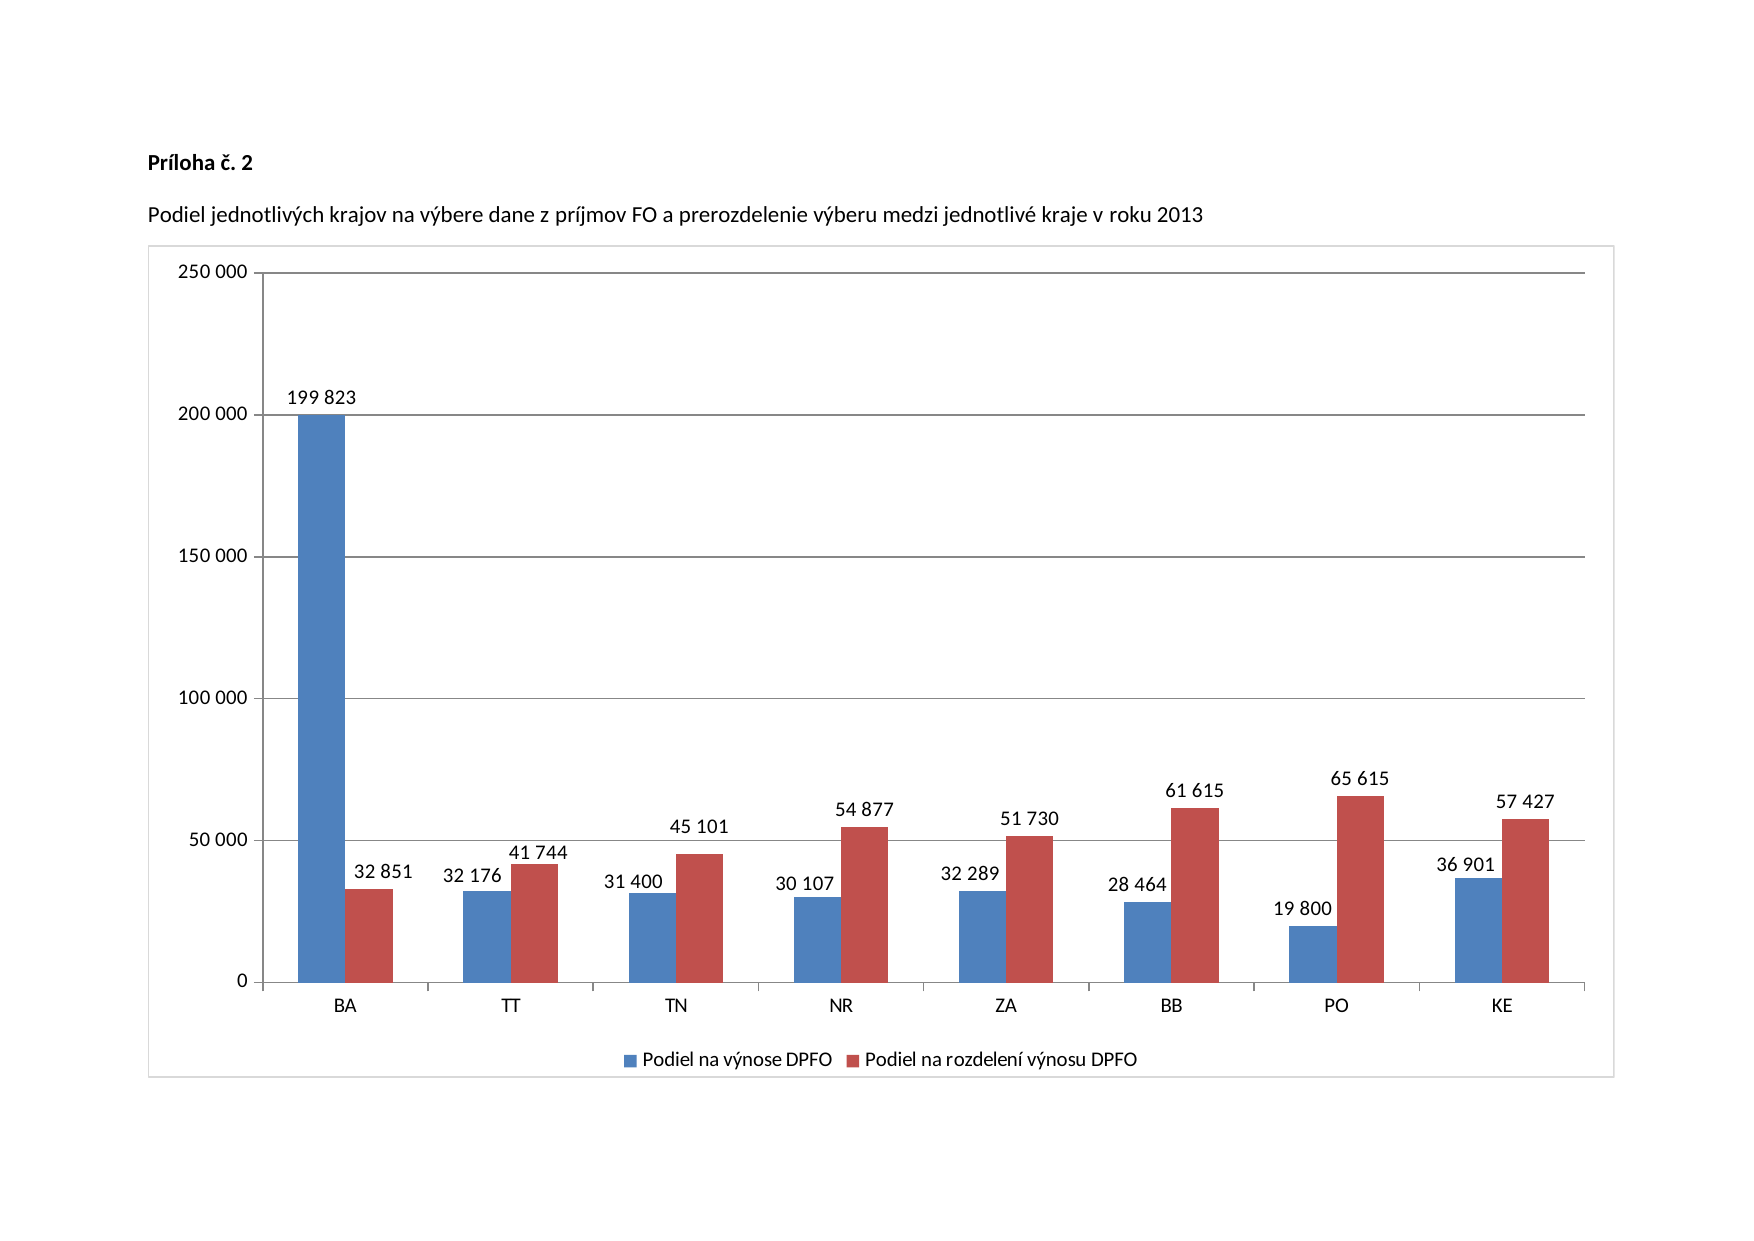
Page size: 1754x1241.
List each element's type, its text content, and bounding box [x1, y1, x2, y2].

text Príloha č. 2 [148, 148, 1606, 176]
text Podiel jednotlivých krajov na výbere dane z príjmov FO a prerozdelenie výberu medzi jednotlivé kraje v roku 2013 [148, 201, 1606, 229]
